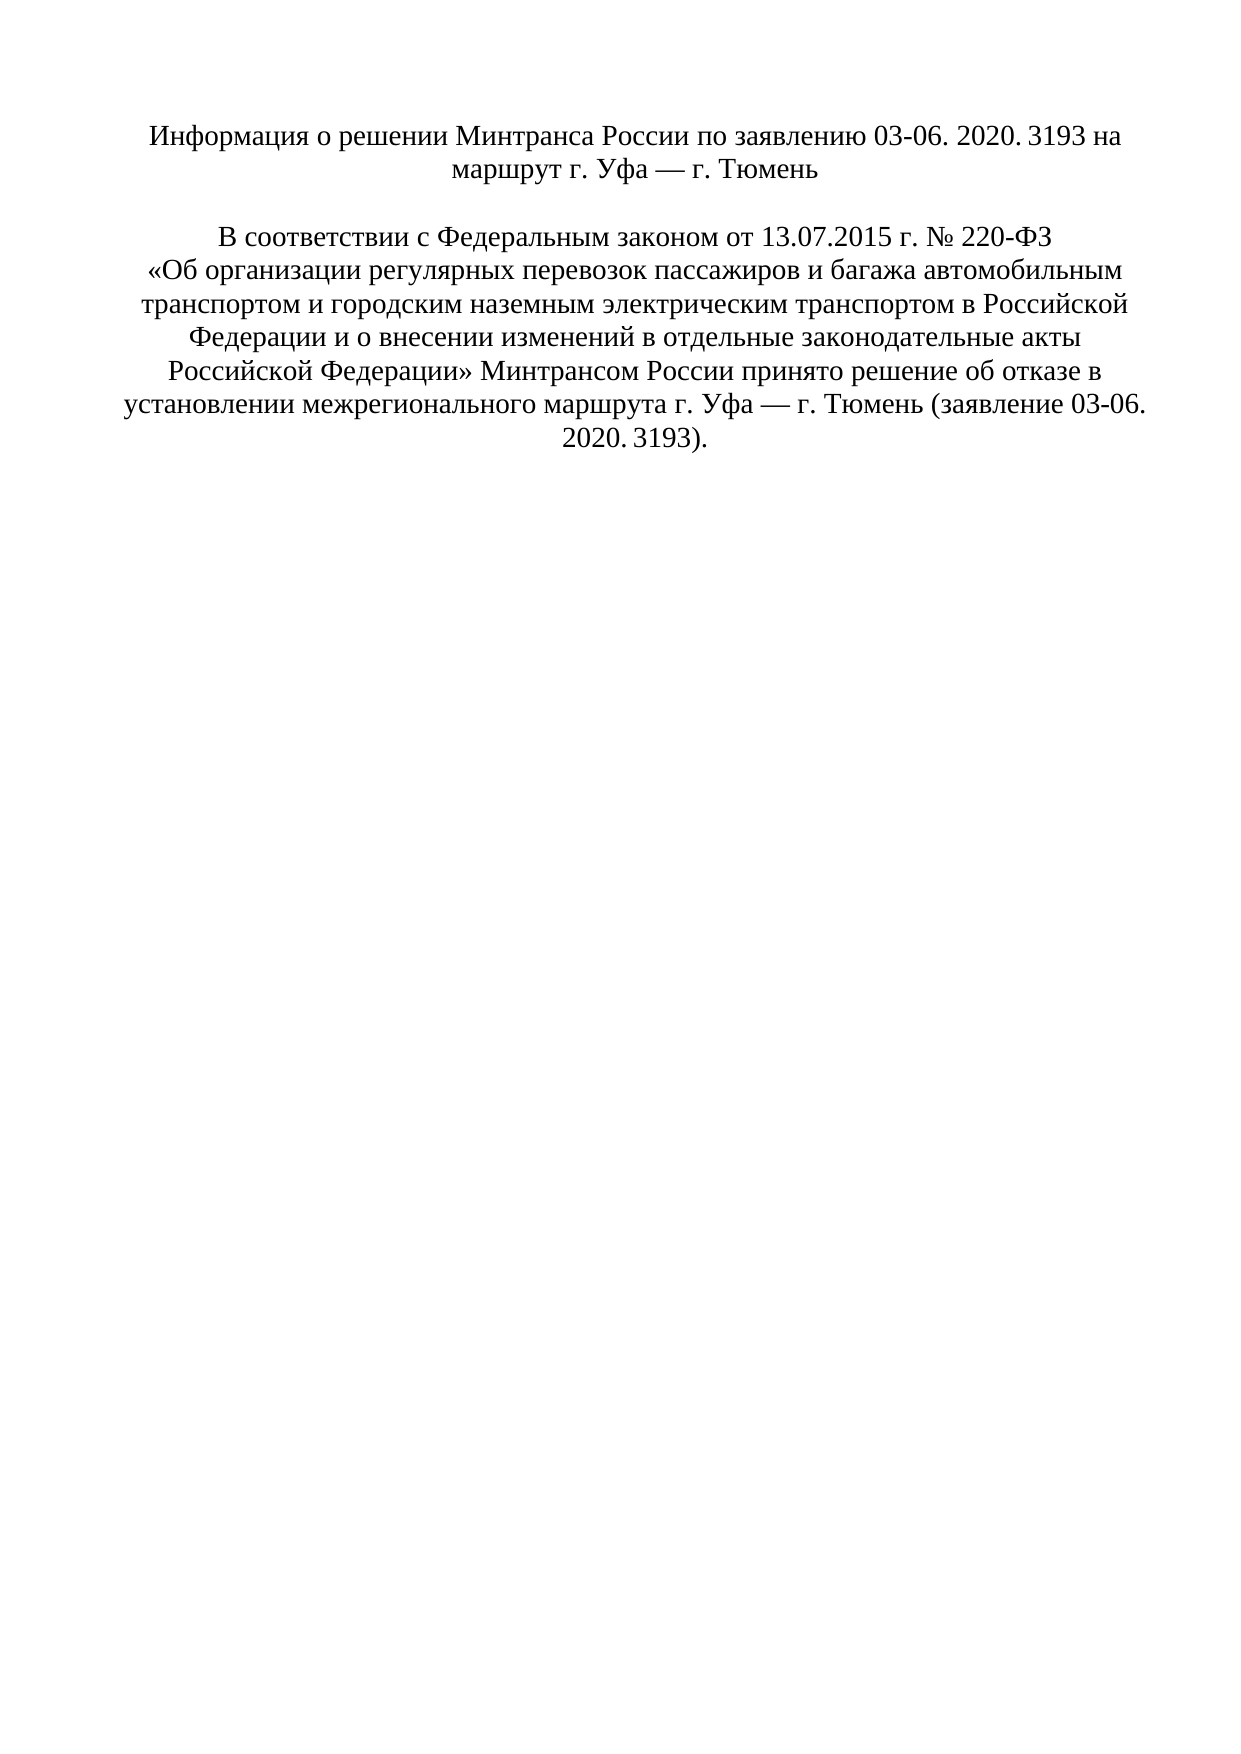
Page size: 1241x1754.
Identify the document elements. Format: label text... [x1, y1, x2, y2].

text В соответствии с Федеральным законом от 13.07.2015 г. № 220-ФЗ «Об организации регулярных перевозок пассажиров и багажа автомобильным транспортом и городским наземным электрическим транспортом в Российской Федерации и о внесении изменений в отдельные законодательные акты Российской Федерации» Минтрансом России принято решение об отказе в установлении межрегионального маршрута г. Уфа — г. Тюмень (заявление 03-06. 2020. 3193). [118, 219, 1152, 453]
text Информация о решении Минтранса России по заявлению 03-06. 2020. 3193 на маршрут г. Уфа — г. Тюмень [118, 118, 1152, 185]
